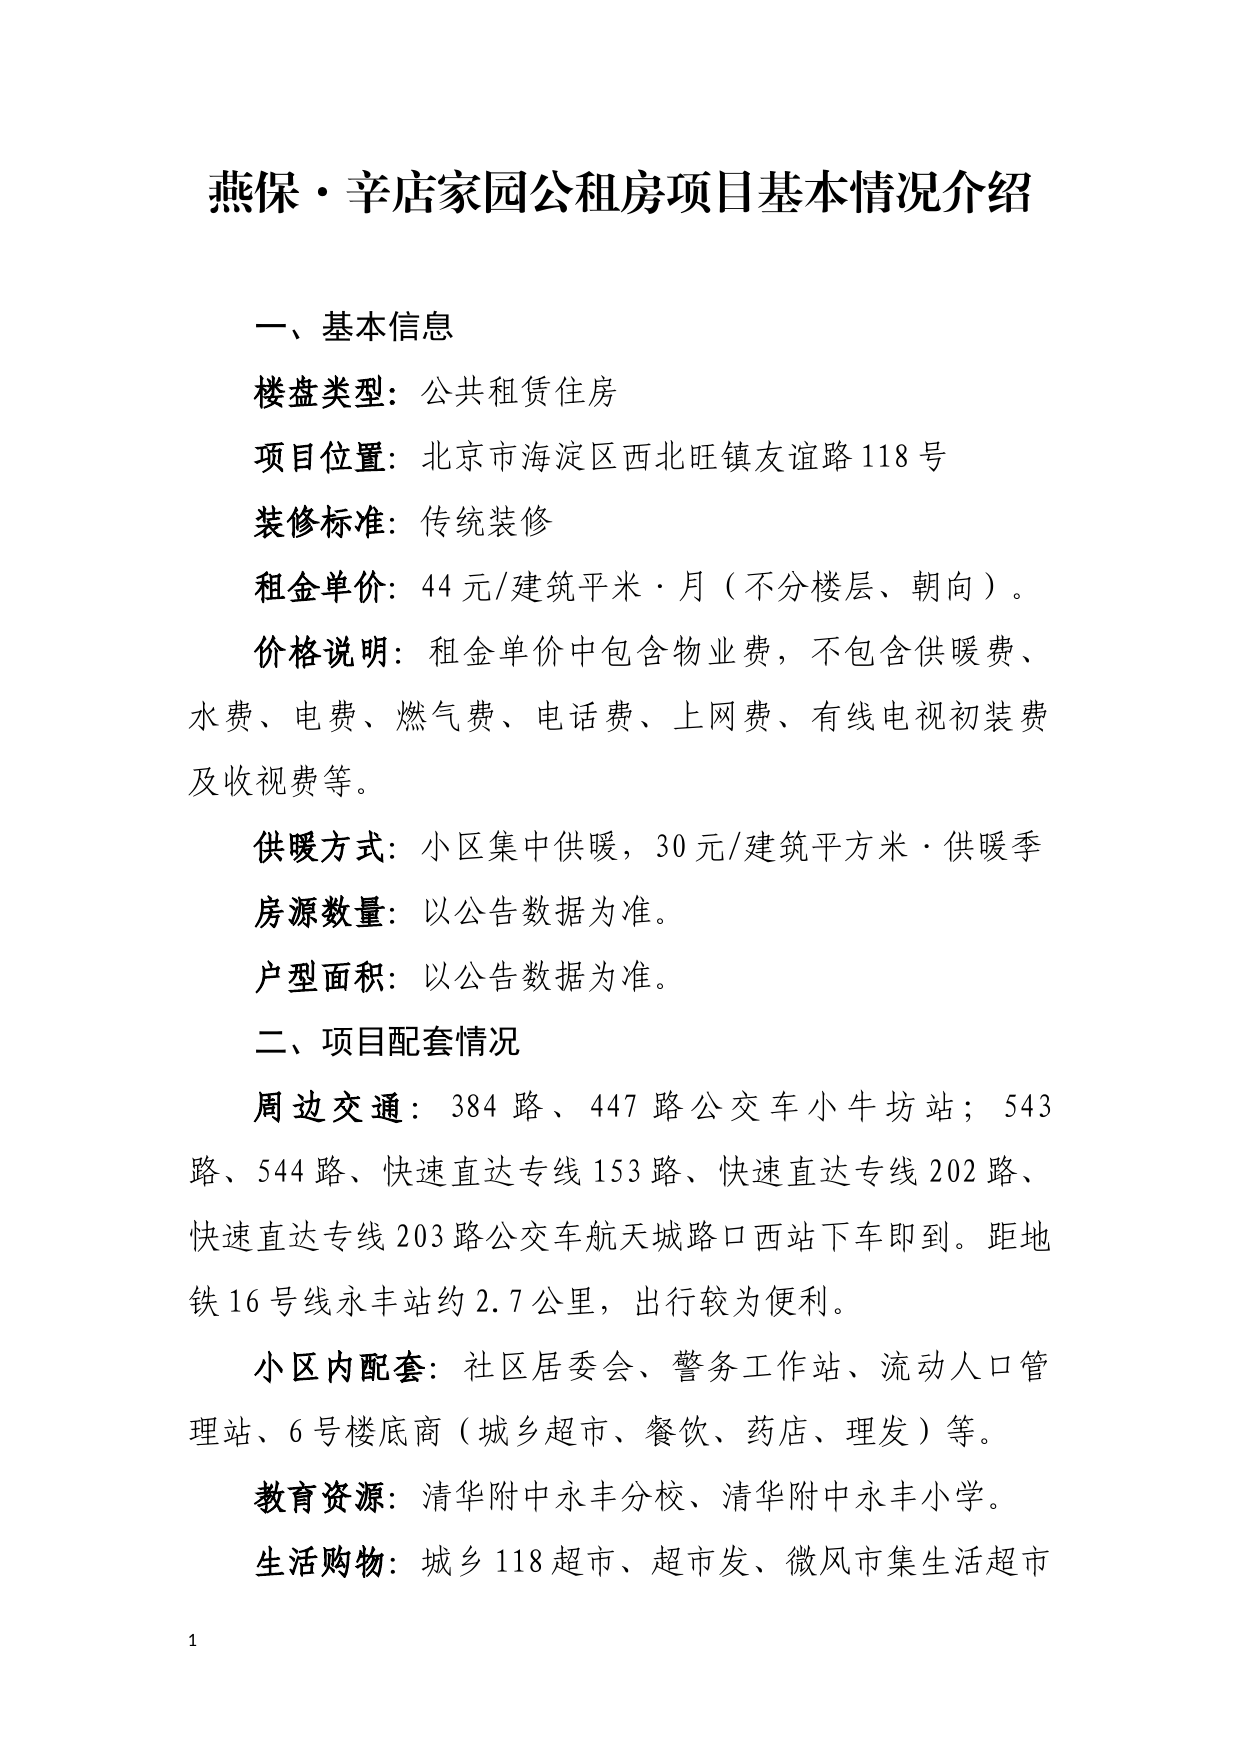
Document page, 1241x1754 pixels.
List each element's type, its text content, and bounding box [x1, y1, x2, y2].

text 装修标准：传统装修 [187, 487, 1053, 552]
text 项目位置：北京市海淀区西北旺镇友谊路118号 [187, 422, 1053, 487]
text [187, 1527, 1053, 1592]
text 价格说明：租金单价中包含物业费，不包含供暖费、水费、电费、燃气费、电话费、上网费、有线电视初装费及收视费等。 [187, 617, 1053, 812]
text 燕保·辛店家园公租房项目基本情况介绍 [187, 162, 1053, 227]
text 供暖方式：小区集中供暖，30元/建筑平方米·供暖季 [187, 812, 1053, 877]
text 房源数量：以公告数据为准。 [187, 877, 1053, 942]
text 小区内配套：社区居委会、警务工作站、流动人口管理站、6号楼底商（城乡超市、餐饮、药店、理发）等。 [187, 1332, 1053, 1462]
text 租金单价：44元/建筑平米·月（不分楼层、朝向）。 [187, 552, 1053, 617]
text 教育资源：清华附中永丰分校、清华附中永丰小学。 [187, 1462, 1053, 1527]
text 楼盘类型：公共租赁住房 [187, 357, 1053, 422]
text 户型面积：以公告数据为准。 [187, 942, 1053, 1007]
text 二、项目配套情况 [187, 1007, 1053, 1072]
text 一、基本信息 [187, 292, 1053, 357]
text 周边交通：384路、447路公交车小牛坊站；543路、544路、快速直达专线153路、快速直达专线202路、快速直达专线203路公交车航天城路口西站下车即到。距地铁16号线永丰站约2.7公里，出行较为便利。 [187, 1072, 1053, 1332]
